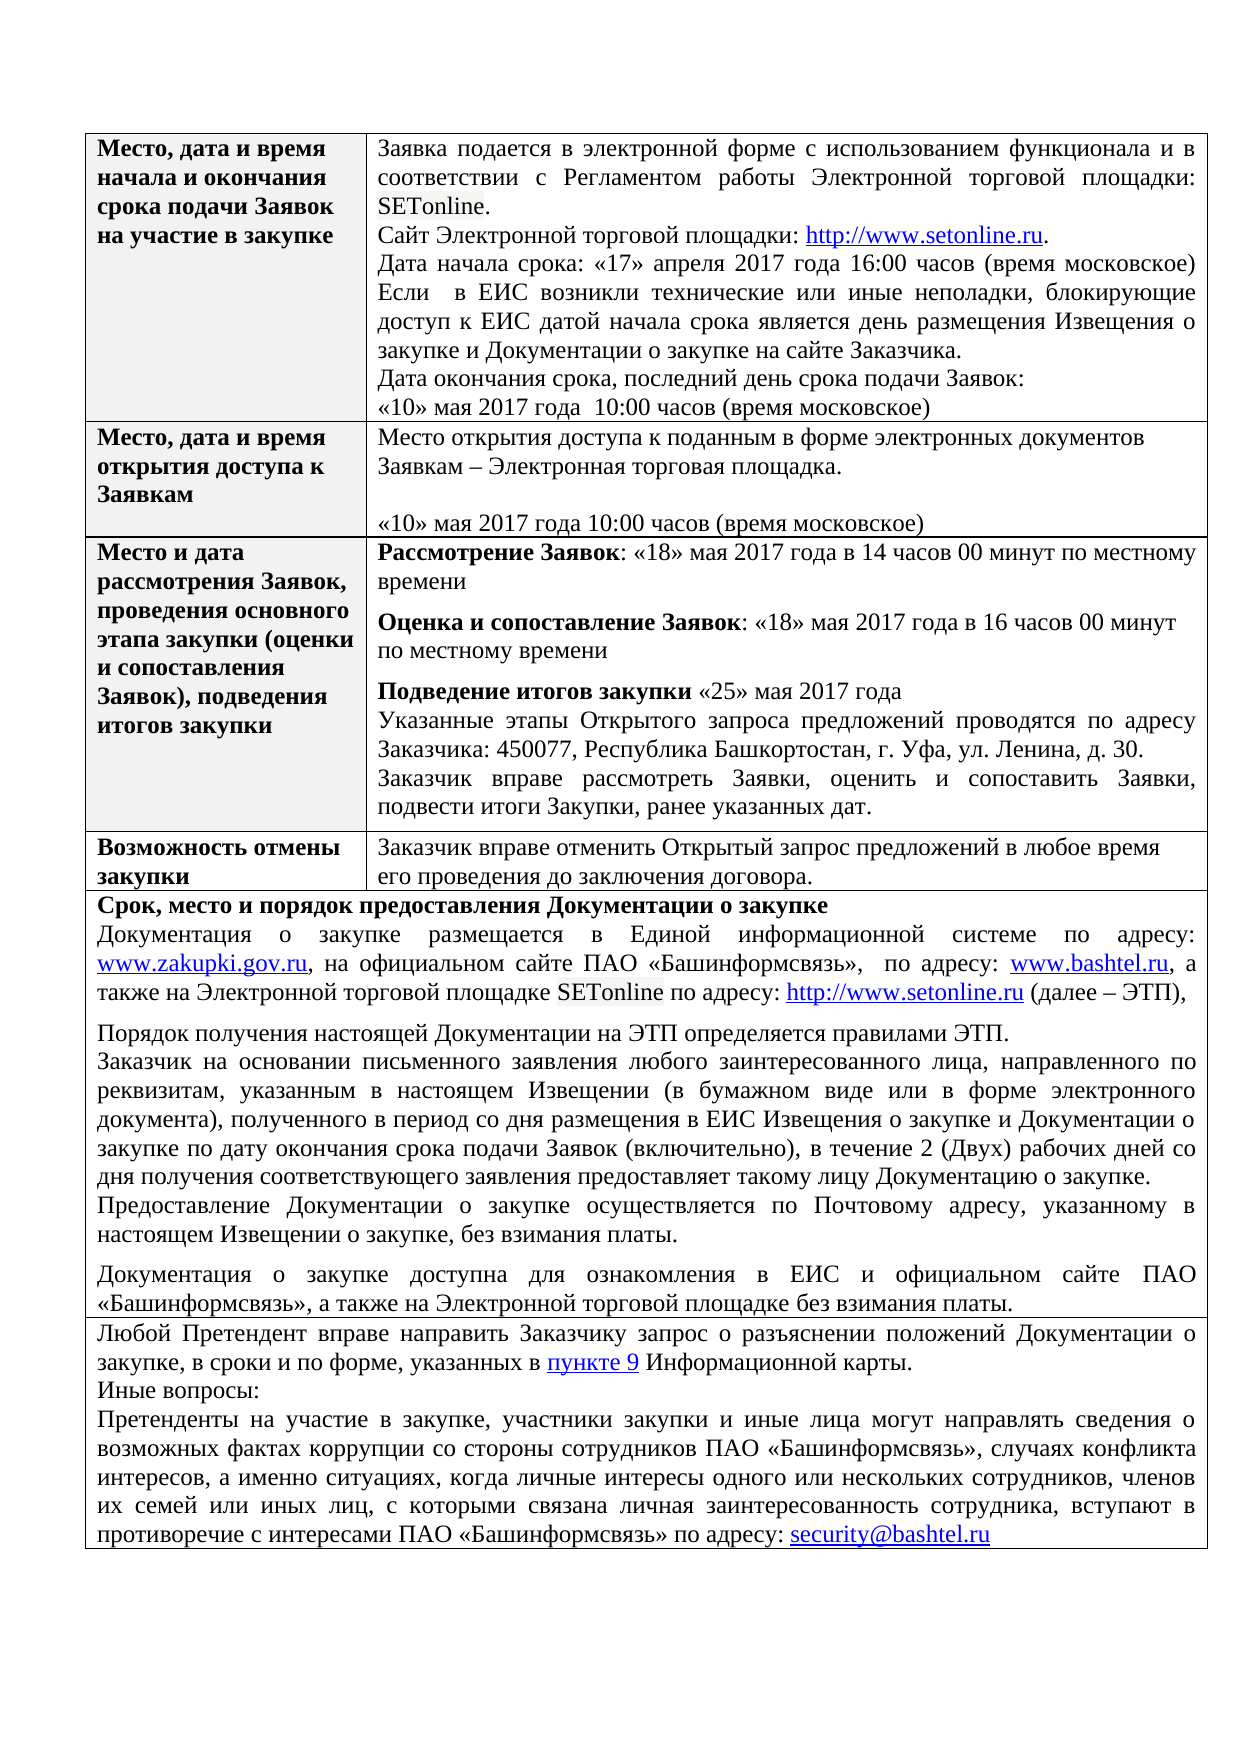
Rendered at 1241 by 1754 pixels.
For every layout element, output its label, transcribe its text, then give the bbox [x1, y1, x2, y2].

table_cell Место, дата и время открытия доступа к Заявкам [86, 422, 366, 536]
table_cell Любой Претендент вправе направить Заказчику запрос о разъяснении положений Документации о закупке, в сроки и по форме, указанных в пункте 9 Информационной карты. Иные вопросы: Претенденты на участие в закупке, участники закупки и иные лица могут направлять сведения о возможных фактах коррупции со стороны сотрудников ПАО «Башинформсвязь», случаях конфликта интересов, а именно ситуациях, когда личные интересы одного или нескольких сотрудников, членов их семей или иных лиц, с которыми связана личная заинтересованность сотрудника, вступают в противоречие с интересами ПАО «Башинформсвязь» по адресу: security@bashtel.ru [86, 1318, 1207, 1548]
table_cell Место и дата рассмотрения Заявок, проведения основного этапа закупки (оценки и сопоставления Заявок), подведения итогов закупки [86, 538, 366, 831]
table_cell Заказчик вправе отменить Открытый запрос предложений в любое время его проведения до заключения договора. [367, 832, 1207, 889]
table_cell Место открытия доступа к поданным в форме электронных документов Заявкам – Электронная торговая площадка. «10» мая 2017 года 10:00 часов (время московское) [367, 422, 1207, 536]
table_cell Заявка подается в электронной форме с использованием функционала и в соответствии с Регламентом работы Электронной торговой площадки: SETonline. Сайт Электронной торговой площадки: http://www.setonline.ru. Дата начала срока: «17» апреля 2017 года 16:00 часов (время московское) Если в ЕИС возникли технические или иные неполадки, блокирующие доступ к ЕИС датой начала срока является день размещения Извещения о закупке и Документации о закупке на сайте Заказчика. Дата окончания срока, последний день срока подачи Заявок: «10» мая 2017 года 10:00 часов (время московское) [367, 134, 1207, 421]
table_cell Место, дата и время начала и окончания срока подачи Заявок на участие в закупке [86, 134, 366, 421]
table_cell Возможность отмены закупки [86, 832, 366, 889]
table_cell Рассмотрение Заявок: «18» мая 2017 года в 14 часов 00 минут по местному времени Оценка и сопоставление Заявок: «18» мая 2017 года в 16 часов 00 минут по местному времени Подведение итогов закупки «25» мая 2017 года Указанные этапы Открытого запроса предложений проводятся по адресу Заказчика: 450077, Республика Башкортостан, г. Уфа, ул. Ленина, д. 30. Заказчик вправе рассмотреть Заявки, оценить и сопоставить Заявки, подвести итоги Закупки, ранее указанных дат. [367, 538, 1207, 831]
table_cell Срок, место и порядок предоставления Документации о закупке Документация о закупке размещается в Единой информационной системе по адресу: www.zakupki.gov.ru, на официальном сайте ПАО «Башинформсвязь», по адресу: www.bashtel.ru, а также на Электронной торговой площадке SETonline по адресу: http://www.setonline.ru (далее – ЭТП), Порядок получения настоящей Документации на ЭТП определяется правилами ЭТП. Заказчик на основании письменного заявления любого заинтересованного лица, направленного по реквизитам, указанным в настоящем Извещении (в бумажном виде или в форме электронного документа), полученного в период со дня размещения в ЕИС Извещения о закупке и Документации о закупке по дату окончания срока подачи Заявок (включительно), в течение 2 (Двух) рабочих дней со дня получения соответствующего заявления предоставляет такому лицу Документацию о закупке. Предоставление Документации о закупке осуществляется по Почтовому адресу, указанному в настоящем Извещении о закупке, без взимания платы. Документация о закупке доступна для ознакомления в ЕИС и официальном сайте ПАО «Башинформсвязь», а также на Электронной торговой площадке без взимания платы. [86, 891, 1207, 1317]
